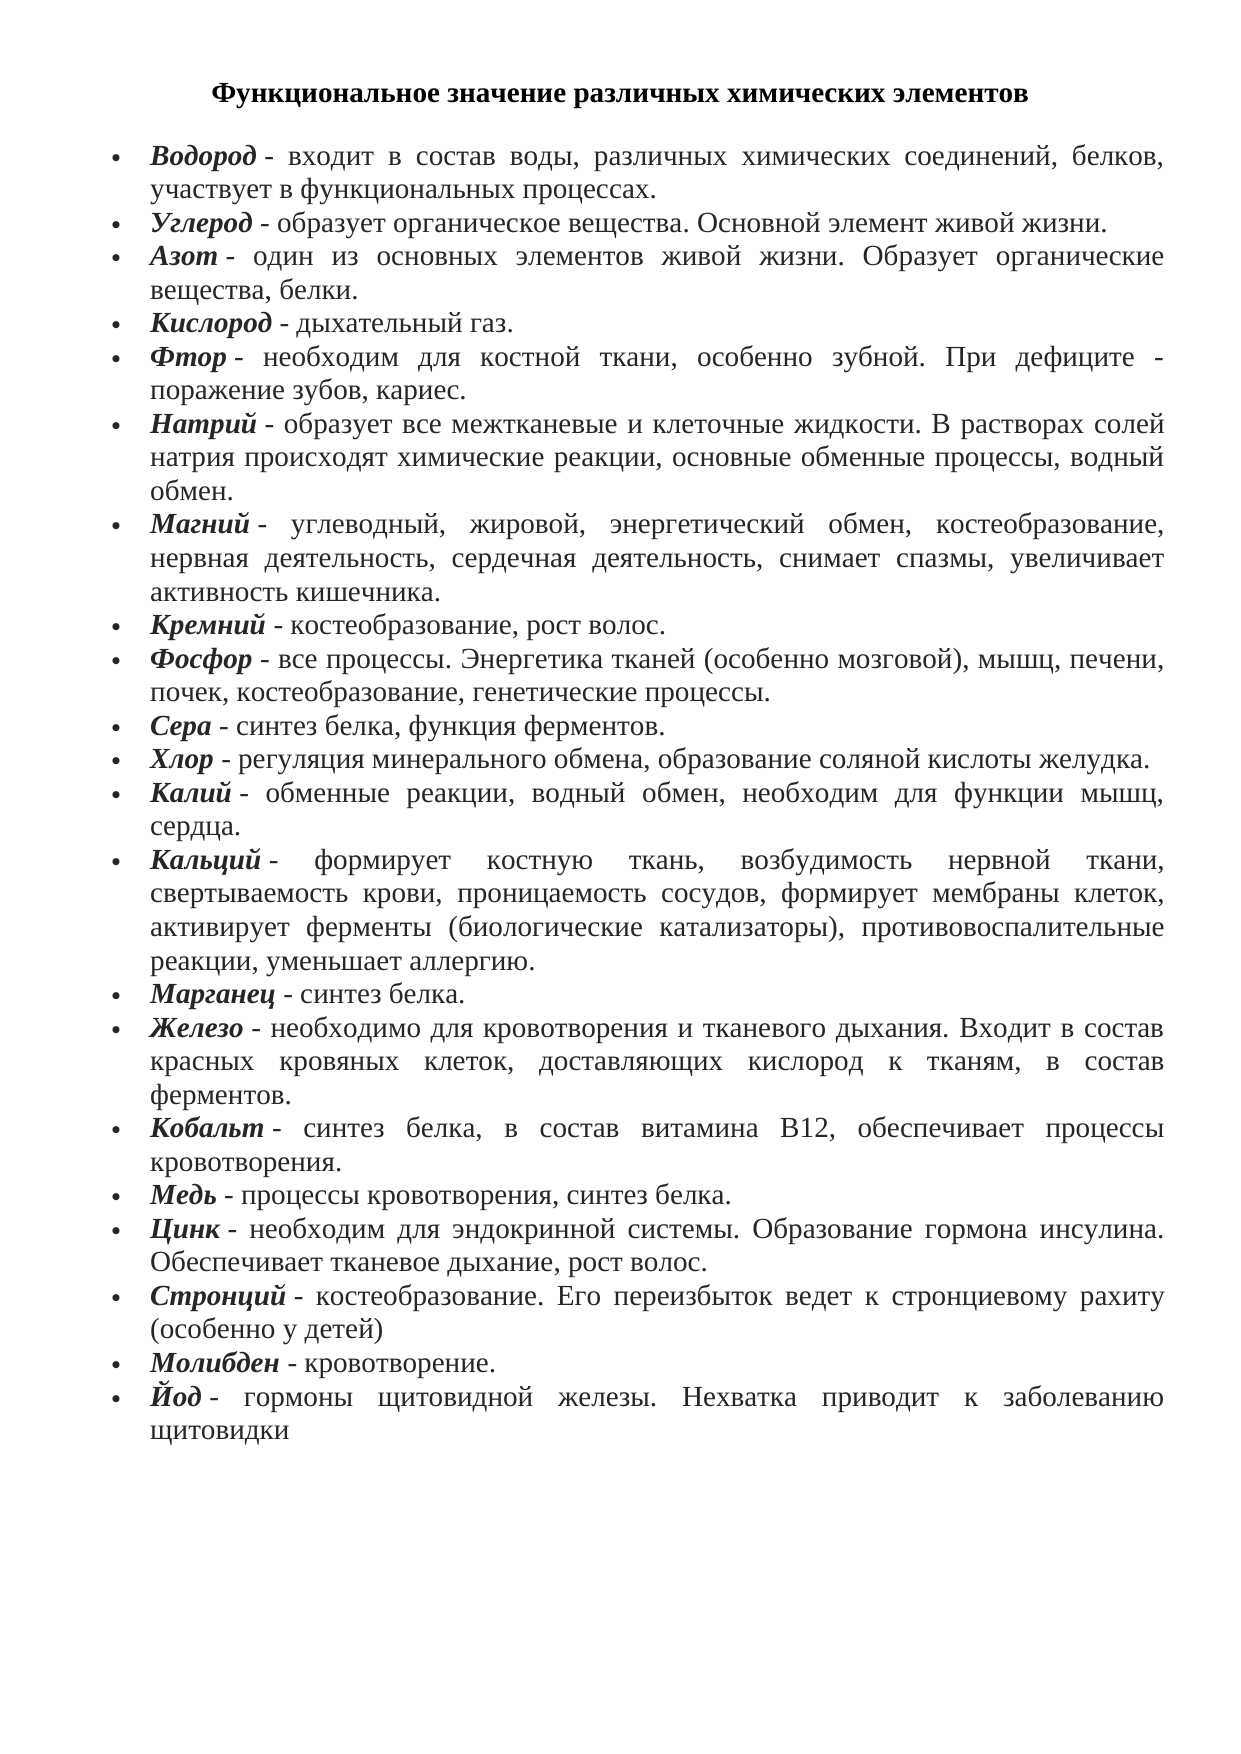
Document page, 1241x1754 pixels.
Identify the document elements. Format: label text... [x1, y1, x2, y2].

list Железо - необходимо для кровотворения и тканевого дыхания. Входит в состав красных кровяных клеток, доставляющих кислород к тканям, в состав ферментов. [112, 1010, 1165, 1110]
list Стронций - костеобразование. Его переизбыток ведет к стронциевому рахиту (особенно у детей) [112, 1278, 1165, 1345]
list Кислород - дыхательный газ. [112, 305, 1165, 339]
list Сера - синтез белка, функция ферментов. [112, 708, 1165, 741]
list Хлор - регуляция минерального обмена, образование соляной кислоты желудка. [112, 741, 1165, 775]
list Цинк - необходим для эндокринной системы. Образование гормона инсулина. Обеспечивает тканевое дыхание, рост волос. [112, 1211, 1165, 1278]
list Кальций - формирует костную ткань, возбудимость нервной ткани, свертываемость крови, проницаемость сосудов, формирует мембраны клеток, активирует ферменты (биологические катализаторы), противовоспалительные реакции, уменьшает аллергию. [112, 842, 1165, 976]
list Марганец - синтез белка. [112, 976, 1165, 1010]
list Фосфор - все процессы. Энергетика тканей (особенно мозговой), мышц, печени, почек, костеобразование, генетические процессы. [112, 641, 1165, 708]
list Калий - обменные реакции, водный обмен, необходим для функции мышц, сердца. [112, 775, 1165, 842]
text Функциональное значение различных химических элементов [75, 75, 1165, 108]
list Азот - один из основных элементов живой жизни. Образует органические вещества, белки. [112, 238, 1165, 305]
list Водород - входит в состав воды, различных химических соединений, белков, участвует в функциональных процессах. [112, 138, 1165, 205]
list Натрий - образует все межтканевые и клеточные жидкости. В растворах солей натрия происходят химические реакции, основные обменные процессы, водный обмен. [112, 406, 1165, 507]
list Медь - процессы кровотворения, синтез белка. [112, 1177, 1165, 1211]
list Йод - гормоны щитовидной железы. Нехватка приводит к заболеванию щитовидки [112, 1379, 1165, 1446]
list Кремний - костеобразование, рост волос. [112, 607, 1165, 641]
list Фтор - необходим для костной ткани, особенно зубной. При дефиците - поражение зубов, кариес. [112, 339, 1165, 406]
list Магний - углеводный, жировой, энергетический обмен, костеобразование, нервная деятельность, сердечная деятельность, снимает спазмы, увеличивает активность кишечника. [112, 507, 1165, 607]
list Молибден - кровотворение. [112, 1345, 1165, 1379]
list Углерод - образует органическое вещества. Основной элемент живой жизни. [112, 205, 1165, 238]
list Кобальт - синтез белка, в состав витамина В12, обеспечивает процессы кровотворения. [112, 1110, 1165, 1177]
